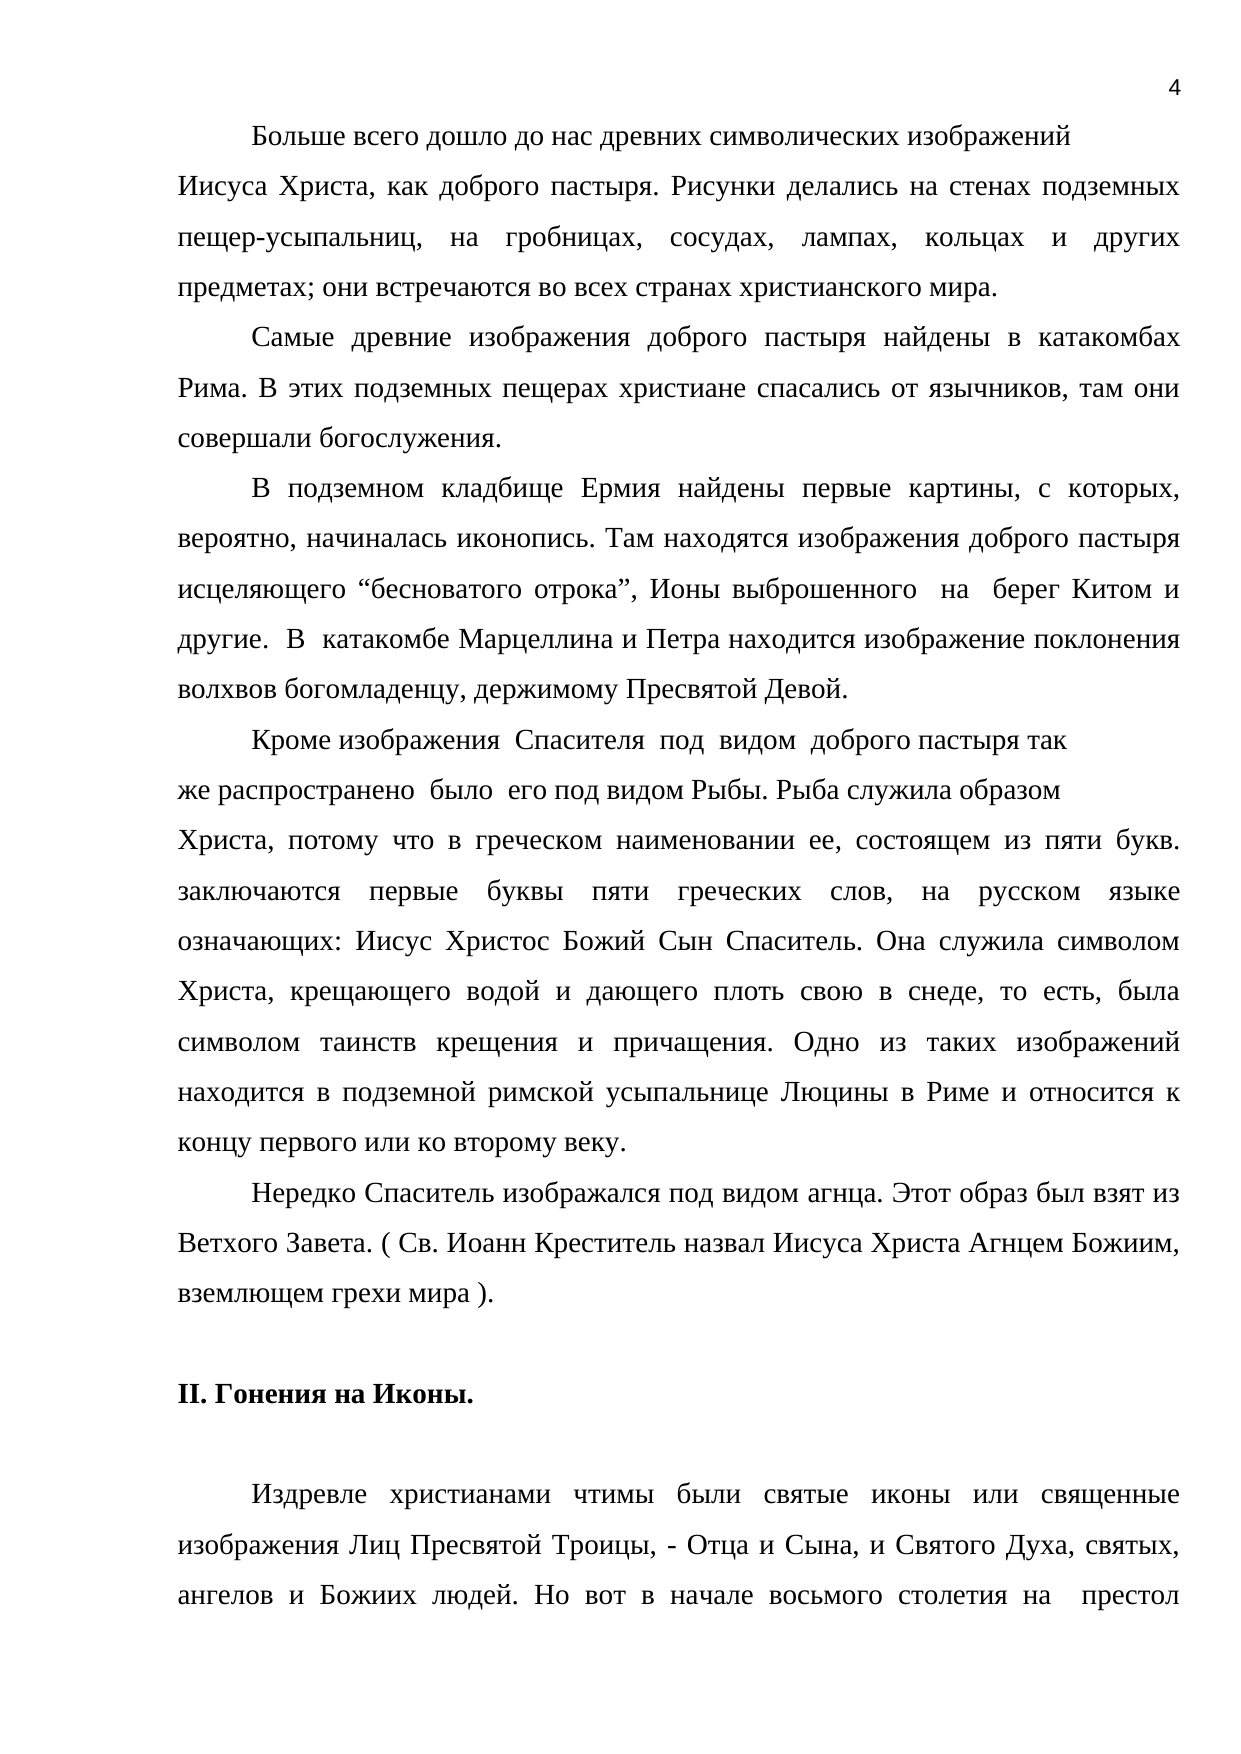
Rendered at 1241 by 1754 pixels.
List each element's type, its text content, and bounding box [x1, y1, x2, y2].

text В подземном кладбище Ермия найдены первые картины, с которых, вероятно, начиналась иконопись. Там находятся изображения доброго пастыря исцеляющего “бесноватого отрока”, Ионы выброшенного на берег Китом и другие. В катакомбе Марцеллина и Петра находится изображение поклонения волхвов богомладенцу, держимому Пресвятой Девой. [177, 470, 1181, 705]
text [177, 1477, 1181, 1611]
text Больше всего дошло до нас древних символических изображений [177, 118, 1181, 152]
text Нередко Спаситель изображался под видом агнца. Этот образ был взят из Ветхого Завета. ( Св. Иоанн Креститель назвал Иисуса Христа Агнцем Божиим, вземлющем грехи мира ). [177, 1175, 1181, 1309]
text Самые древние изображения доброго пастыря найдены в катакомбах Рима. В этих подземных пещерах христиане спасались от язычников, там они совершали богослужения. [177, 319, 1181, 453]
text Иисуса Христа, как доброго пастыря. Рисунки делались на стенах подземных пещер-усыпальниц, на гробницах, сосудах, лампах, кольцах и других предметах; они встречаются во всех странах христианского мира. [177, 168, 1181, 303]
text же распространено было его под видом Рыбы. Рыба служила образом [177, 772, 1181, 806]
text Кроме изображения Спасителя под видом доброго пастыря так [177, 722, 1181, 755]
text II. Гонения на Иконы. [177, 1376, 1181, 1409]
text Христа, потому что в греческом наименовании ее, состоящем из пяти букв. заключаются первые буквы пяти греческих слов, на русском языке означающих: Иисус Христос Божий Сын Спаситель. Она служила символом Христа, крещающего водой и дающего плоть свою в снеде, то есть, была символом таинств крещения и причащения. Одно из таких изображений находится в подземной римской усыпальнице Люцины в Риме и относится к концу первого или ко второму веку. [177, 822, 1181, 1158]
